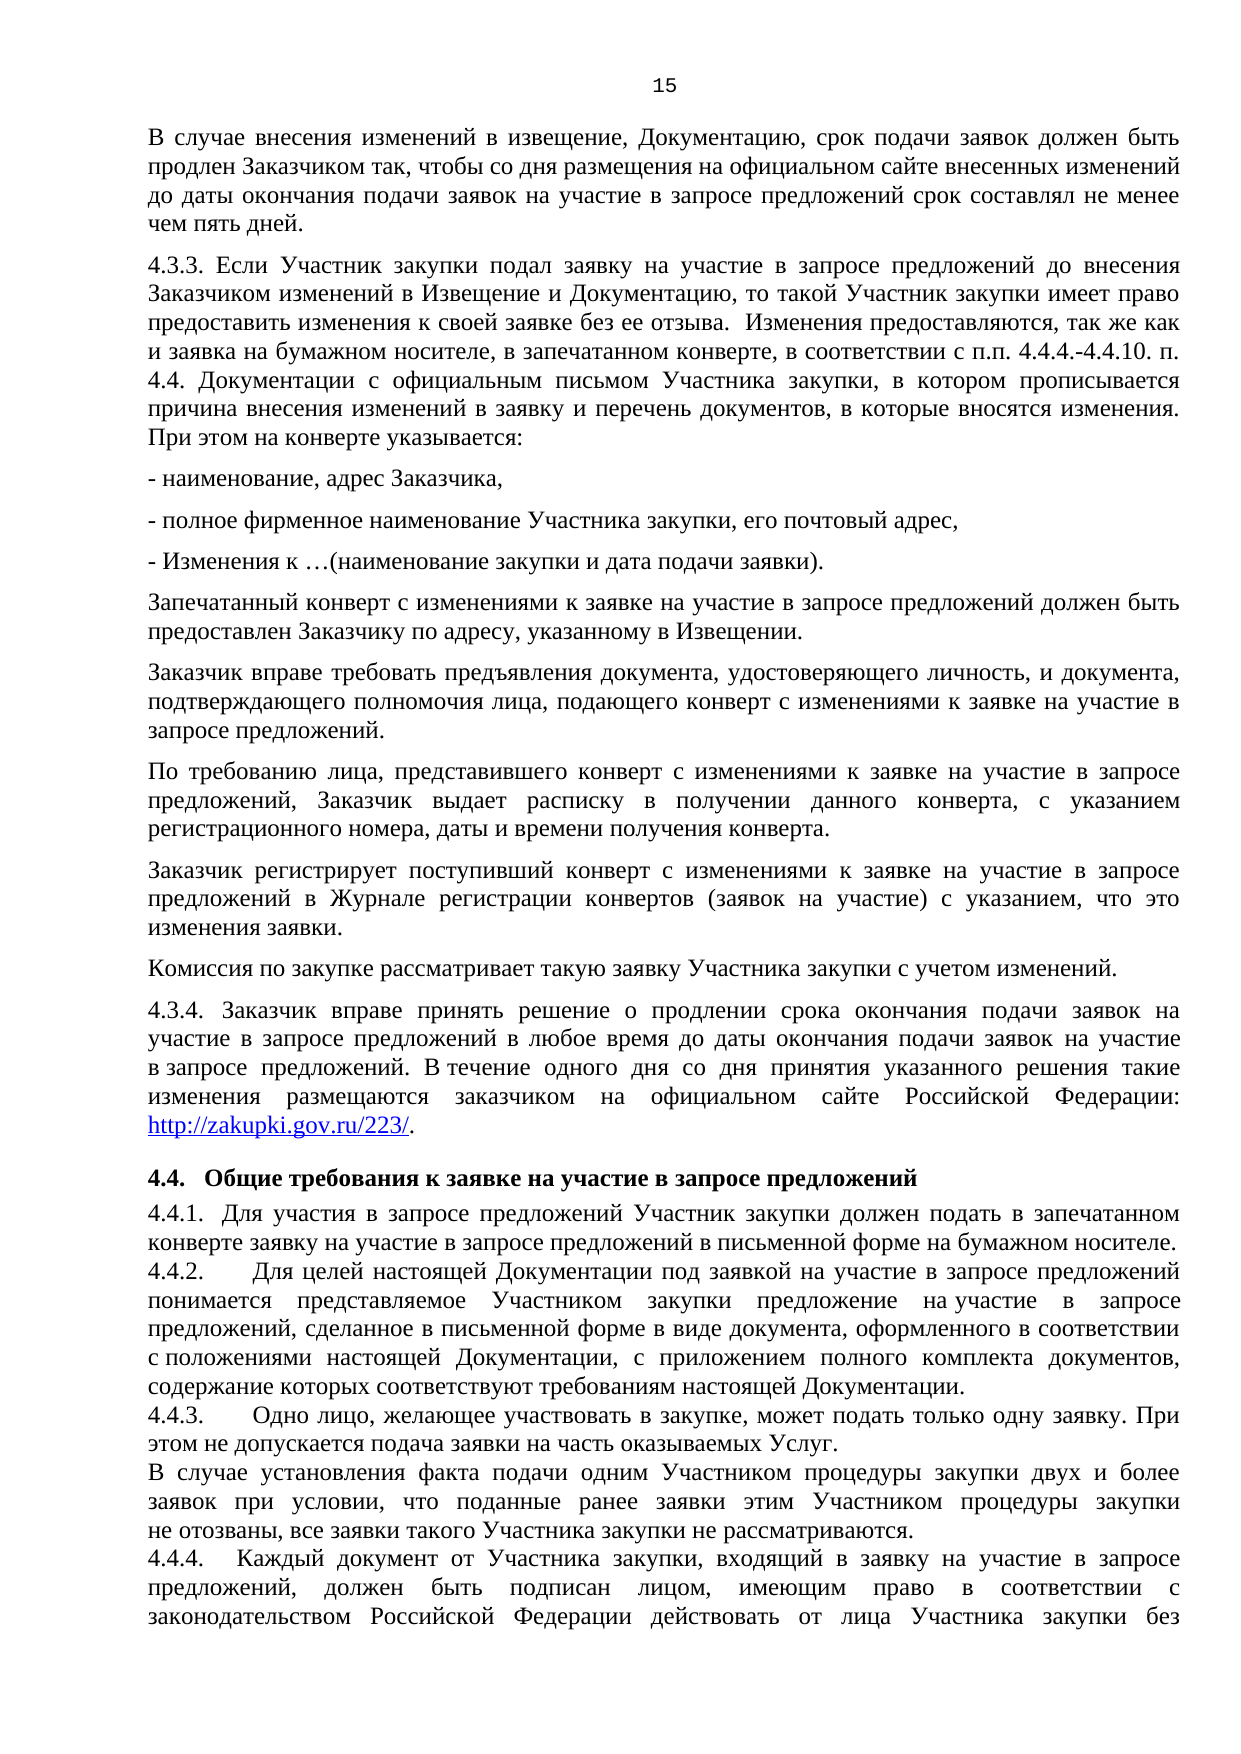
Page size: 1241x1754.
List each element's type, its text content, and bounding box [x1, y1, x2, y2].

text - полное фирменное наименование Участника закупки, его почтовый адрес, [148, 505, 1181, 533]
list Одно лицо, желающее участвовать в закупке, может подать только одну заявку. При этом не допускается подача заявки на часть оказываемых Услуг. [148, 1400, 1181, 1457]
text В случае внесения изменений в извещение, Документацию, срок подачи заявок должен быть продлен Заказчиком так, чтобы со дня размещения на официальном сайте внесенных изменений до даты окончания подачи заявок на участие в запросе предложений срок составлял не менее чем пять дней. [148, 122, 1181, 237]
text Заказчик вправе требовать предъявления документа, удостоверяющего личность, и документа, подтверждающего полномочия лица, подающего конверт с изменениями к заявке на участие в запросе предложений. [148, 657, 1181, 743]
list Общие требования к заявке на участие в запросе предложений [148, 1163, 1181, 1192]
text Заказчик регистрирует поступивший конверт с изменениями к заявке на участие в запросе предложений в Журнале регистрации конвертов (заявок на участие) с указанием, что это изменения заявки. [148, 855, 1181, 941]
list Для участия в запросе предложений Участник закупки должен подать в запечатанном конверте заявку на участие в запросе предложений в письменной форме на бумажном носителе. [148, 1198, 1181, 1256]
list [148, 1543, 1181, 1630]
text - наименование, адрес Заказчика, [148, 463, 1181, 492]
text Запечатанный конверт с изменениями к заявке на участие в запросе предложений должен быть предоставлен Заказчику по адресу, указанному в Извещении. [148, 587, 1181, 645]
text - Изменения к …(наименование закупки и дата подачи заявки). [148, 546, 1181, 575]
list Для целей настоящей Документации под заявкой на участие в запросе предложений понимается представляемое Участником закупки предложение на участие в запросе предложений, сделанное в письменной форме в виде документа, оформленного в соответствии с положениями настоящей Документации, с приложением полного комплекта документов, содержание которых соответствуют требованиям настоящей Документации. [148, 1256, 1181, 1400]
text Комиссия по закупке рассматривает такую заявку Участника закупки с учетом изменений. [148, 953, 1181, 982]
text По требованию лица, представившего конверт с изменениями к заявке на участие в запросе предложений, Заказчик выдает расписку в получении данного конверта, с указанием регистрационного номера, даты и времени получения конверта. [148, 756, 1181, 842]
text 4.3.3. Если Участник закупки подал заявку на участие в запросе предложений до внесения Заказчиком изменений в Извещение и Документацию, то такой Участник закупки имеет право предоставить изменения к своей заявке без ее отзыва. Изменения предоставляются, так же как и заявка на бумажном носителе, в запечатанном конверте, в соответствии с п.п. 4.4.4.-4.4.10. п. 4.4. Документации с официальным письмом Участника закупки, в котором прописывается причина внесения изменений в заявку и перечень документов, в которые вносятся изменения. При этом на конверте указывается: [148, 250, 1181, 451]
text В случае установления факта подачи одним Участником процедуры закупки двух и более заявок при условии, что поданные ранее заявки этим Участником процедуры закупки не отозваны, все заявки такого Участника закупки не рассматриваются. [148, 1457, 1181, 1543]
list Заказчик вправе принять решение о продлении срока окончания подачи заявок на участие в запросе предложений в любое время до даты окончания подачи заявок на участие в запросе предложений. В течение одного дня со дня принятия указанного решения такие изменения размещаются заказчиком на официальном сайте Российской Федерации: http://zakupki.gov.ru/223/. [148, 995, 1181, 1138]
